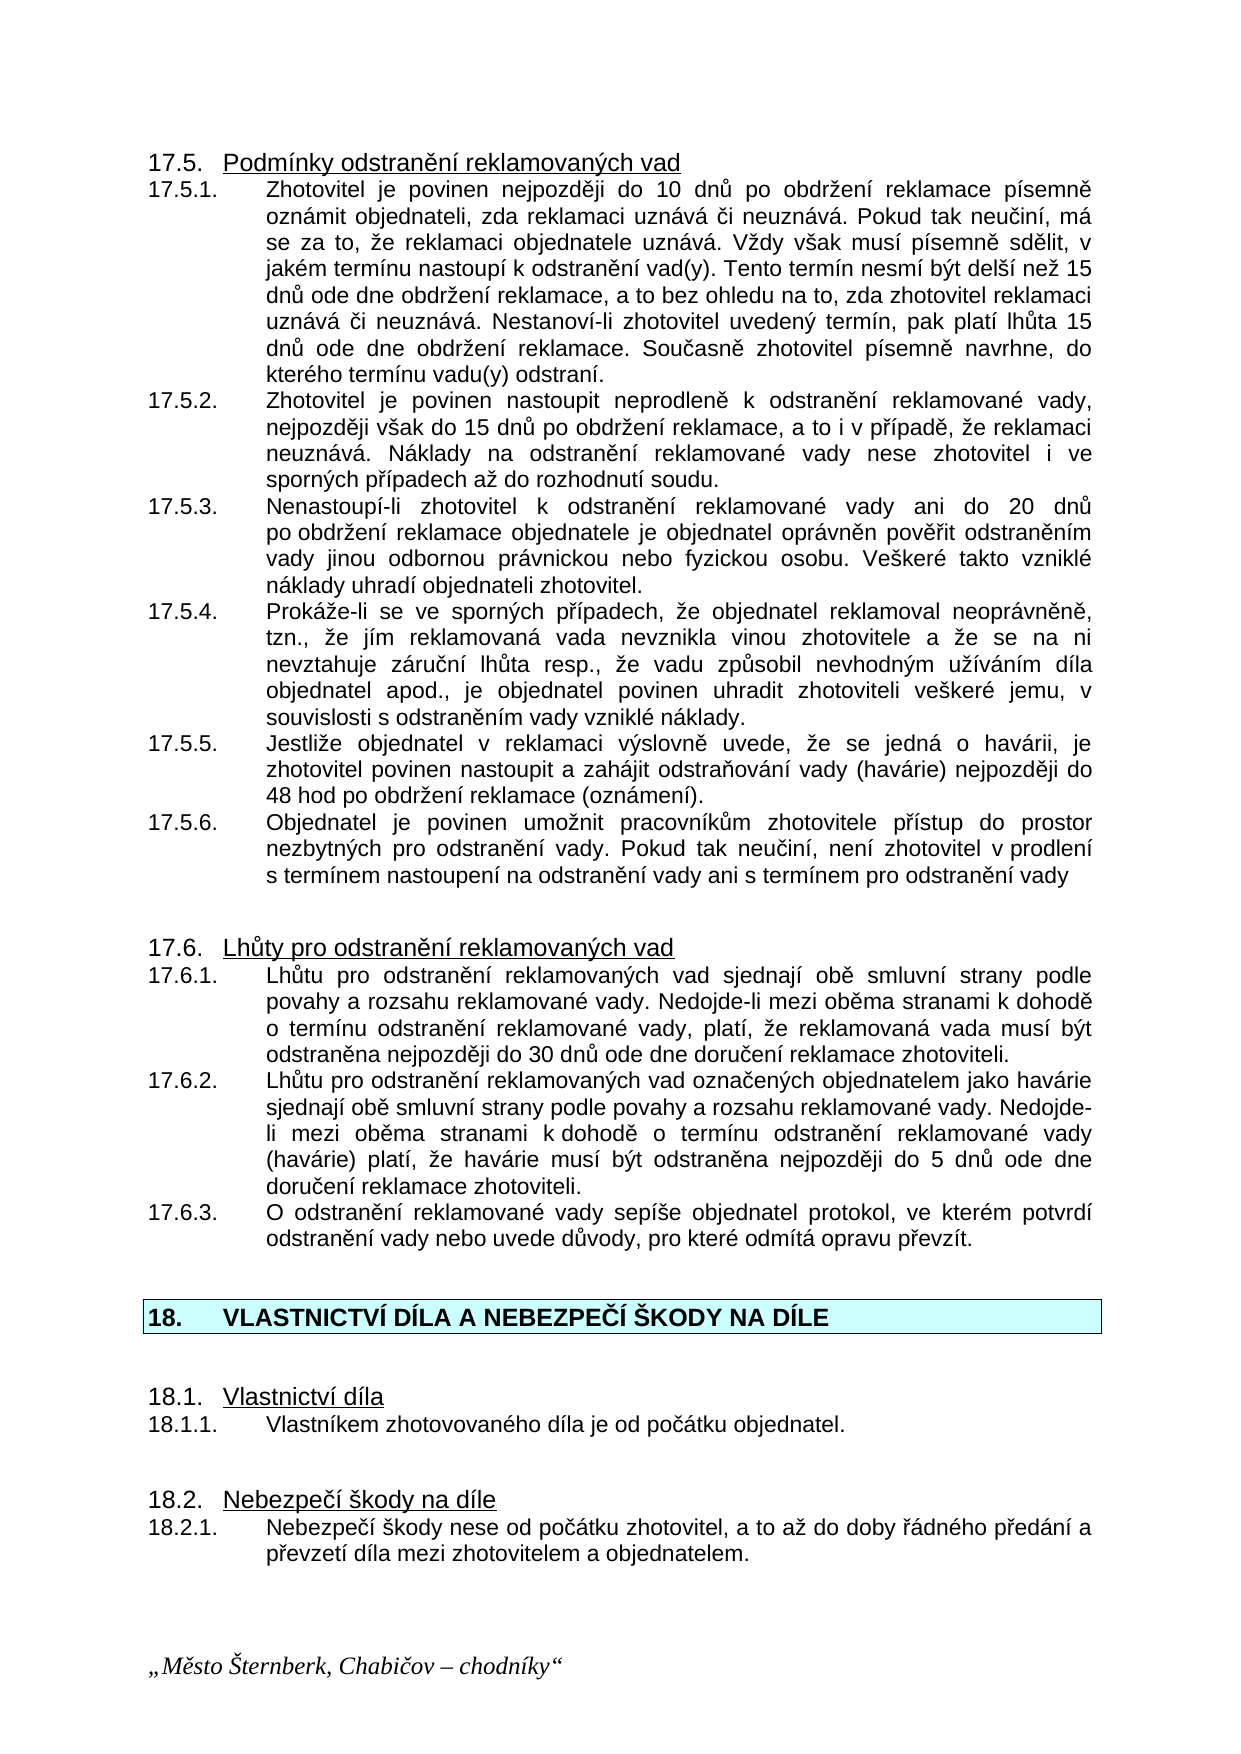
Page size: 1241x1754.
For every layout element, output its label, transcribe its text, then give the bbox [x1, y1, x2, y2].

list Lhůtu pro odstranění reklamovaných vad označených objednatelem jako havárie sjednají obě smluvní strany podle povahy a rozsahu reklamované vady. Nedojde-li mezi oběma stranami k dohodě o termínu odstranění reklamované vady (havárie) platí, že havárie musí být odstraněna nejpozději do 5 dnů ode dne doručení reklamace zhotoviteli. [148, 1067, 1093, 1199]
list Vlastníkem zhotovovaného díla je od počátku objednatel. [148, 1411, 1093, 1437]
list Zhotovitel je povinen nejpozději do 10 dnů po obdržení reklamace písemně oznámit objednateli, zda reklamaci uznává či neuznává. Pokud tak neučiní, má se za to, že reklamaci objednatele uznává. Vždy však musí písemně sdělit, v jakém termínu nastoupí k odstranění vad(y). Tento termín nesmí být delší než 15 dnů ode dne obdržení reklamace, a to bez ohledu na to, zda zhotovitel reklamaci uznává či neuznává. Nestanoví-li zhotovitel uvedený termín, pak platí lhůta 15 dnů ode dne obdržení reklamace. Současně zhotovitel písemně navrhne, do kterého termínu vadu(y) odstraní. [148, 176, 1093, 387]
list Prokáže-li se ve sporných případech, že objednatel reklamoval neoprávněně, tzn., že jím reklamovaná vada nevznikla vinou zhotovitele a že se na ni nevztahuje záruční lhůta resp., že vadu způsobil nevhodným užíváním díla objednatel apod., je objednatel povinen uhradit zhotoviteli veškeré jemu, v souvislosti s odstraněním vady vzniklé náklady. [148, 598, 1093, 730]
text Vlastnictví díla a nebezpečí škody na díle [144, 1300, 1101, 1333]
list Podmínky odstranění reklamovaných vad [148, 148, 1093, 176]
list Nebezpečí škody nese od počátku zhotovitel, a to až do doby řádného předání a převzetí díla mezi zhotovitelem a objednatelem. [148, 1514, 1093, 1566]
list O odstranění reklamované vady sepíše objednatel protokol, ve kterém potvrdí odstranění vady nebo uvede důvody, pro které odmítá opravu převzít. [148, 1199, 1093, 1252]
list Lhůtu pro odstranění reklamovaných vad sjednají obě smluvní strany podle povahy a rozsahu reklamované vady. Nedojde-li mezi oběma stranami k dohodě o termínu odstranění reklamované vady, platí, že reklamovaná vada musí být odstraněna nejpozději do 30 dnů ode dne doručení reklamace zhotoviteli. [148, 962, 1093, 1067]
list Nenastoupí-li zhotovitel k odstranění reklamované vady ani do 20 dnů po obdržení reklamace objednatele je objednatel oprávněn pověřit odstraněním vady jinou odbornou právnickou nebo fyzickou osobu. Veškeré takto vzniklé náklady uhradí objednateli zhotovitel. [148, 493, 1093, 598]
list Lhůty pro odstranění reklamovaných vad [148, 933, 1093, 962]
list Vlastnictví díla [148, 1382, 1093, 1411]
list Nebezpečí škody na díle [148, 1485, 1093, 1514]
list Jestliže objednatel v reklamaci výslovně uvede, že se jedná o havárii, je zhotovitel povinen nastoupit a zahájit odstraňování vady (havárie) nejpozději do 48 hod po obdržení reklamace (oznámení). [148, 730, 1093, 809]
list Zhotovitel je povinen nastoupit neprodleně k odstranění reklamované vady, nejpozději však do 15 dnů po obdržení reklamace, a to i v případě, že reklamaci neuznává. Náklady na odstranění reklamované vady nese zhotovitel i ve sporných případech až do rozhodnutí soudu. [148, 387, 1093, 493]
list Objednatel je povinen umožnit pracovníkům zhotovitele přístup do prostor nezbytných pro odstranění vady. Pokud tak neučiní, není zhotovitel v prodlení s termínem nastoupení na odstranění vady ani s termínem pro odstranění vady [148, 809, 1093, 888]
